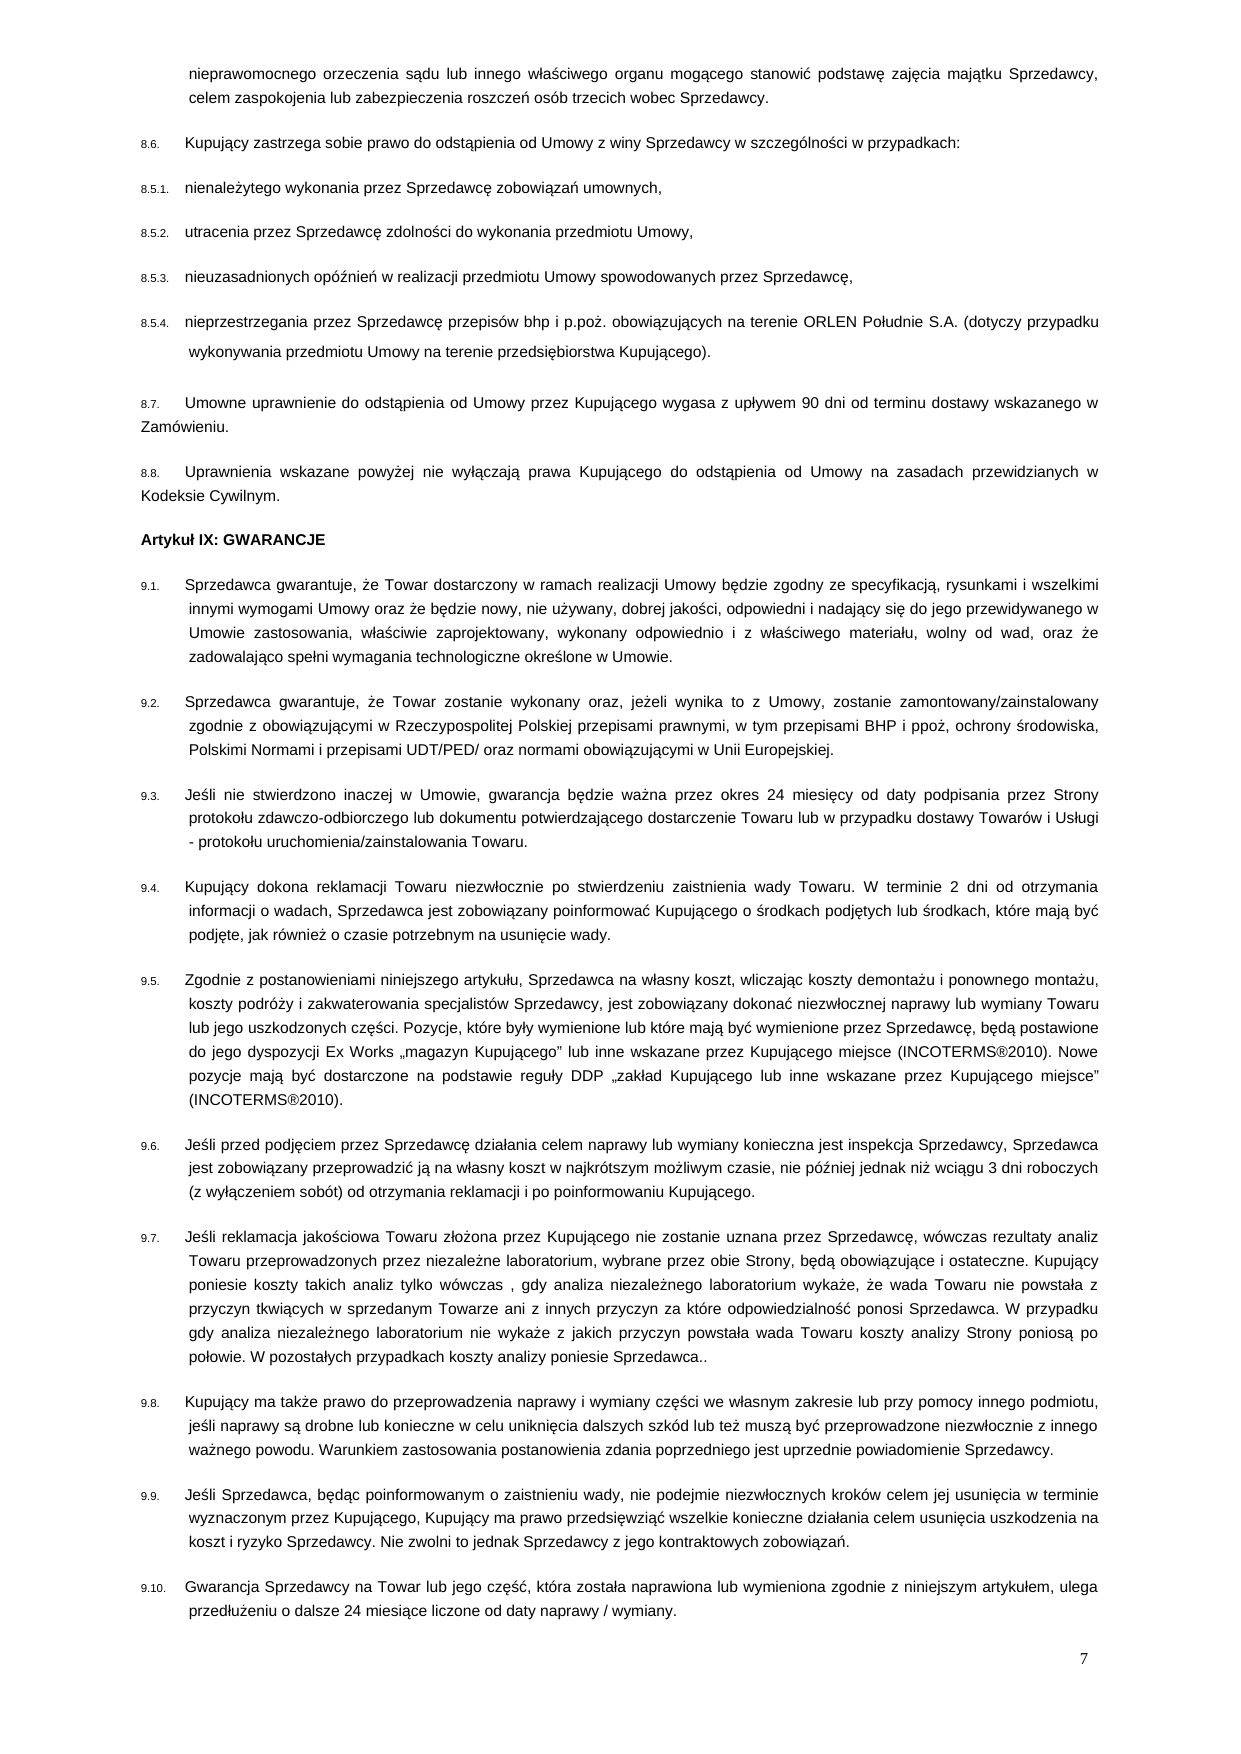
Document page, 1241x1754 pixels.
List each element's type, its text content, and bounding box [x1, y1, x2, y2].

text Artykuł IX: GWARANCJE [141, 531, 1100, 549]
list Zgodnie z postanowieniami niniejszego artykułu, Sprzedawca na własny koszt, wliczając koszty demontażu i ponownego montażu, koszty podróży i zakwaterowania specjalistów Sprzedawcy, jest zobowiązany dokonać niezwłocznej naprawy lub wymiany Towaru lub jego uszkodzonych części. Pozycje, które były wymienione lub które mają być wymienione przez Sprzedawcę, będą postawione do jego dyspozycji Ex Works „magazyn Kupującego” lub inne wskazane przez Kupującego miejsce (INCOTERMS®2010). Nowe pozycje mają być dostarczone na podstawie reguły DDP „zakład Kupującego lub inne wskazane przez Kupującego miejsce” (INCOTERMS®2010). [141, 971, 1100, 1108]
list nieuzasadnionych opóźnień w realizacji przedmiotu Umowy spowodowanych przez Sprzedawcę, [141, 268, 1100, 286]
list Umowne uprawnienie do odstąpienia od Umowy przez Kupującego wygasa z upływem 90 dni od terminu dostawy wskazanego w Zamówieniu. [141, 394, 1100, 436]
list Sprzedawca gwarantuje, że Towar zostanie wykonany oraz, jeżeli wynika to z Umowy, zostanie zamontowany/zainstalowany zgodnie z obowiązującymi w Rzeczypospolitej Polskiej przepisami prawnymi, w tym przepisami BHP i ppoż, ochrony środowiska, Polskimi Normami i przepisami UDT/PED/ oraz normami obowiązującymi w Unii Europejskiej. [141, 693, 1100, 758]
list Sprzedawca gwarantuje, że Towar dostarczony w ramach realizacji Umowy będzie zgodny ze specyfikacją, rysunkami i wszelkimi innymi wymogami Umowy oraz że będzie nowy, nie używany, dobrej jakości, odpowiedni i nadający się do jego przewidywanego w Umowie zastosowania, właściwie zaprojektowany, wykonany odpowiednio i z właściwego materiału, wolny od wad, oraz że zadowalająco spełni wymagania technologiczne określone w Umowie. [141, 576, 1100, 666]
list Jeśli przed podjęciem przez Sprzedawcę działania celem naprawy lub wymiany konieczna jest inspekcja Sprzedawcy, Sprzedawca jest zobowiązany przeprowadzić ją na własny koszt w najkrótszym możliwym czasie, nie później jednak niż wciągu 3 dni roboczych (z wyłączeniem sobót) od otrzymania reklamacji i po poinformowaniu Kupującego. [141, 1135, 1100, 1201]
list Kupujący ma także prawo do przeprowadzenia naprawy i wymiany części we własnym zakresie lub przy pomocy innego podmiotu, jeśli naprawy są drobne lub konieczne w celu uniknięcia dalszych szkód lub też muszą być przeprowadzone niezwłocznie z innego ważnego powodu. Warunkiem zastosowania postanowienia zdania poprzedniego jest uprzednie powiadomienie Sprzedawcy. [141, 1393, 1100, 1458]
list utracenia przez Sprzedawcę zdolności do wykonania przedmiotu Umowy, [141, 223, 1100, 241]
list Jeśli nie stwierdzono inaczej w Umowie, gwarancja będzie ważna przez okres 24 miesięcy od daty podpisania przez Strony protokołu zdawczo-odbiorczego lub dokumentu potwierdzającego dostarczenie Towaru lub w przypadku dostawy Towarów i Usługi - protokołu uruchomienia/zainstalowania Towaru. [141, 785, 1100, 851]
list Uprawnienia wskazane powyżej nie wyłączają prawa Kupującego do odstąpienia od Umowy na zasadach przewidzianych w Kodeksie Cywilnym. [141, 462, 1100, 504]
list Jeśli Sprzedawca, będąc poinformowanym o zaistnieniu wady, nie podejmie niezwłocznych kroków celem jej usunięcia w terminie wyznaczonym przez Kupującego, Kupujący ma prawo przedsięwziąć wszelkie konieczne działania celem usunięcia uszkodzenia na koszt i ryzyko Sprzedawcy. Nie zwolni to jednak Sprzedawcy z jego kontraktowych zobowiązań. [141, 1485, 1100, 1551]
list Kupujący dokona reklamacji Towaru niezwłocznie po stwierdzeniu zaistnienia wady Towaru. W terminie 2 dni od otrzymania informacji o wadach, Sprzedawca jest zobowiązany poinformować Kupującego o środkach podjętych lub środkach, które mają być podjęte, jak również o czasie potrzebnym na usunięcie wady. [141, 878, 1100, 944]
list Kupujący zastrzega sobie prawo do odstąpienia od Umowy z winy Sprzedawcy w szczególności w przypadkach: [141, 134, 1100, 152]
list nienależytego wykonania przez Sprzedawcę zobowiązań umownych, [141, 178, 1100, 196]
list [141, 65, 1100, 107]
list Jeśli reklamacja jakościowa Towaru złożona przez Kupującego nie zostanie uznana przez Sprzedawcę, wówczas rezultaty analiz Towaru przeprowadzonych przez niezależne laboratorium, wybrane przez obie Strony, będą obowiązujące i ostateczne. Kupujący poniesie koszty takich analiz tylko wówczas , gdy analiza niezależnego laboratorium wykaże, że wada Towaru nie powstała z przyczyn tkwiących w sprzedanym Towarze ani z innych przyczyn za które odpowiedzialność ponosi Sprzedawca. W przypadku gdy analiza niezależnego laboratorium nie wykaże z jakich przyczyn powstała wada Towaru koszty analizy Strony poniosą po połowie. W pozostałych przypadkach koszty analizy poniesie Sprzedawca.. [141, 1228, 1100, 1366]
list Gwarancja Sprzedawcy na Towar lub jego część, która została naprawiona lub wymieniona zgodnie z niniejszym artykułem, ulega przedłużeniu o dalsze 24 miesiące liczone od daty naprawy / wymiany. [141, 1578, 1100, 1620]
list nieprzestrzegania przez Sprzedawcę przepisów bhp i p.poż. obowiązujących na terenie ORLEN Południe S.A. (dotyczy przypadku wykonywania przedmiotu Umowy na terenie przedsiębiorstwa Kupującego). [141, 313, 1100, 361]
